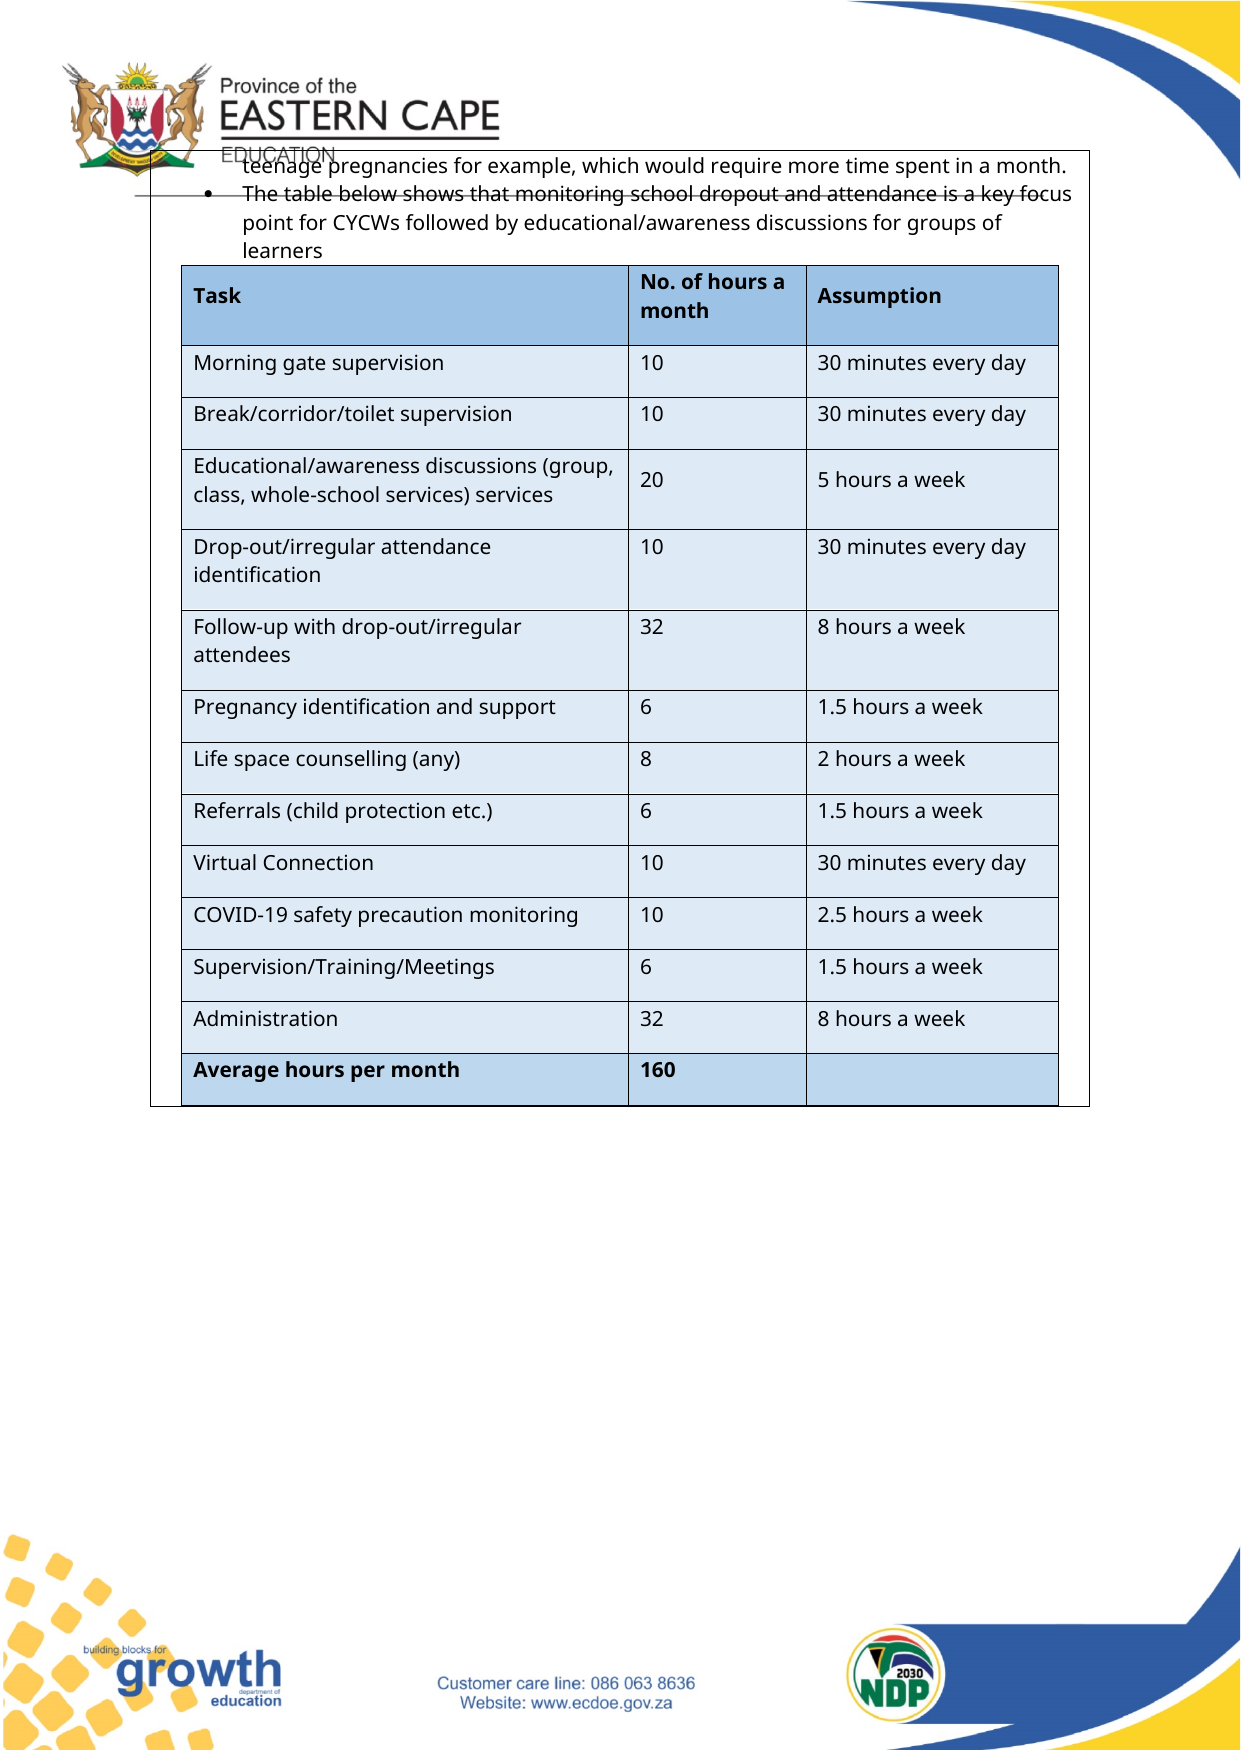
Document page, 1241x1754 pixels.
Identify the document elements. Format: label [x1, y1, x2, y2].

picture [3, 0, 1241, 1750]
table_header [151, 151, 1089, 1106]
